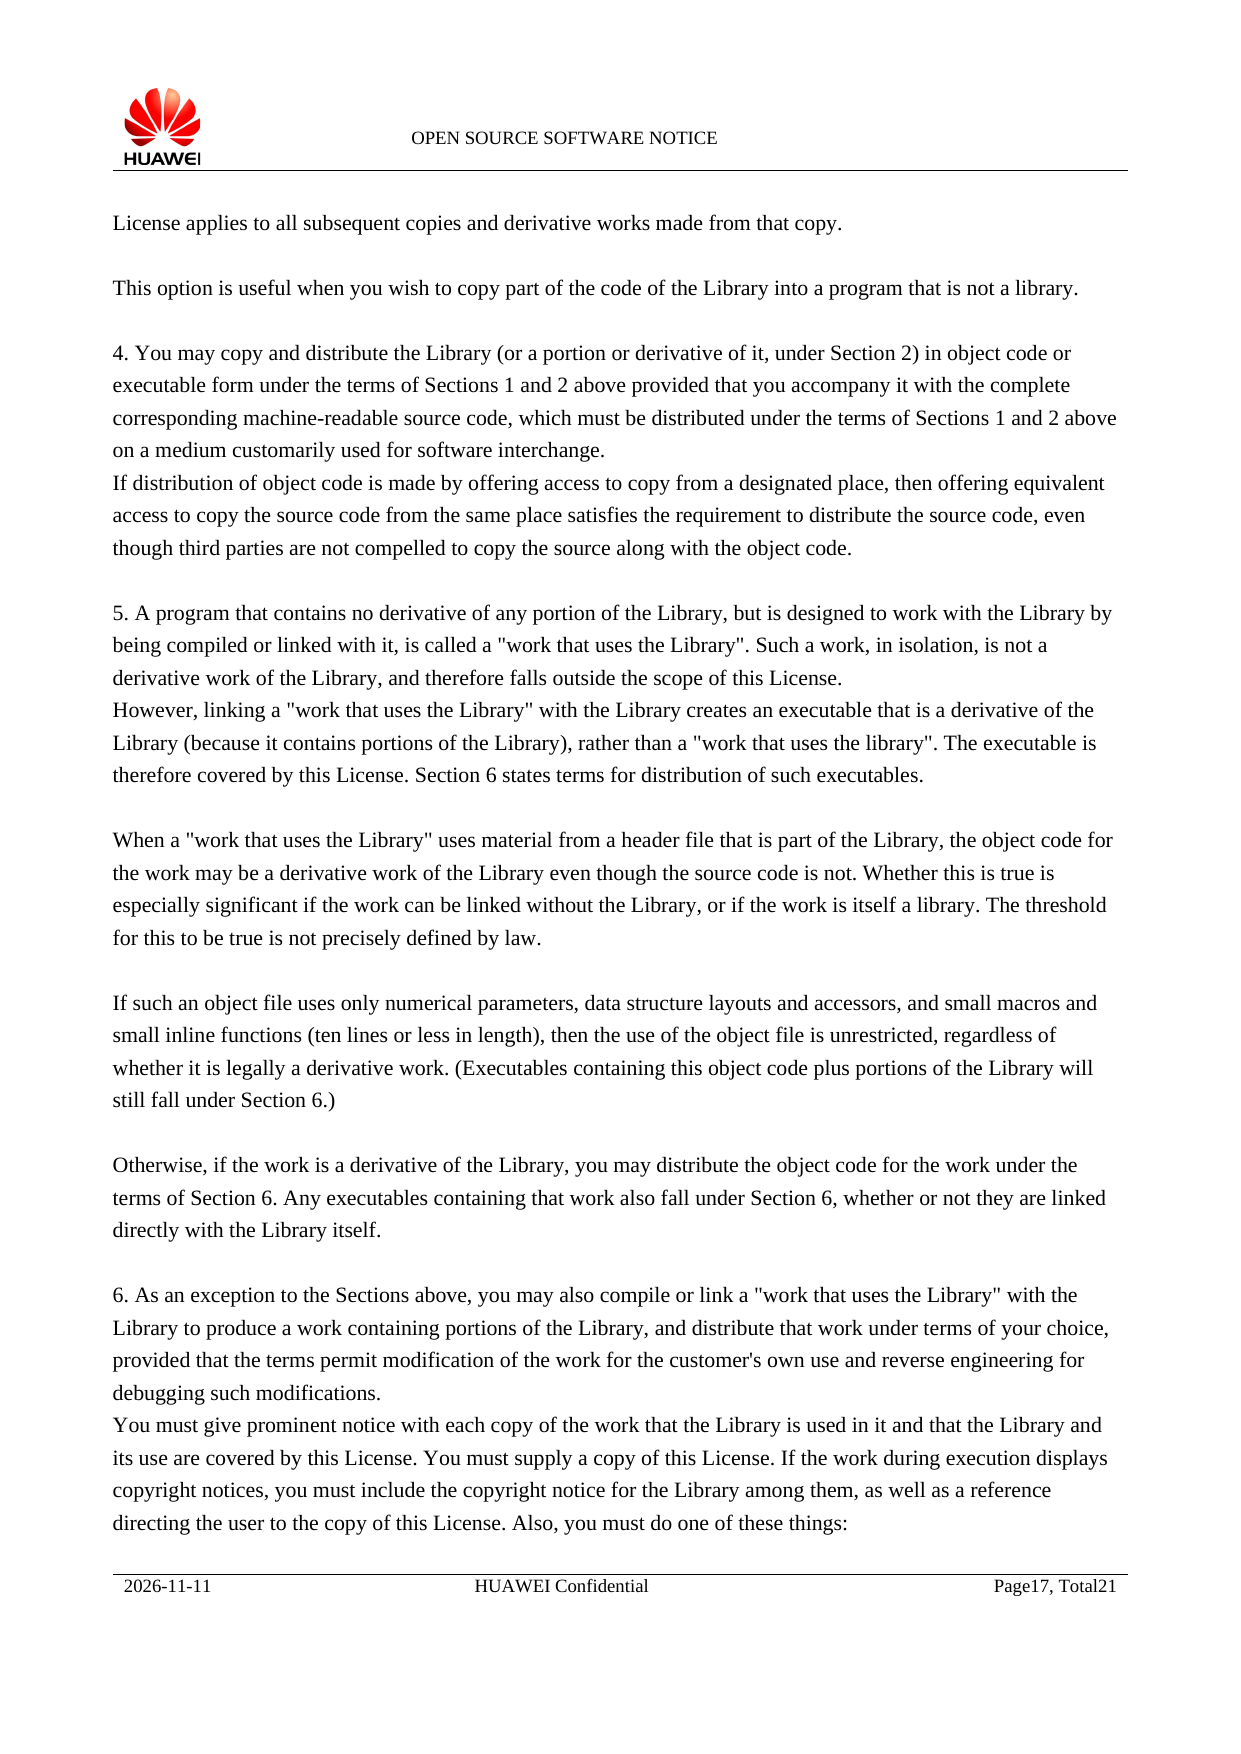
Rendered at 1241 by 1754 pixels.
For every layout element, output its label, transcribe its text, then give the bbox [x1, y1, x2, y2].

picture [124, 88, 201, 165]
